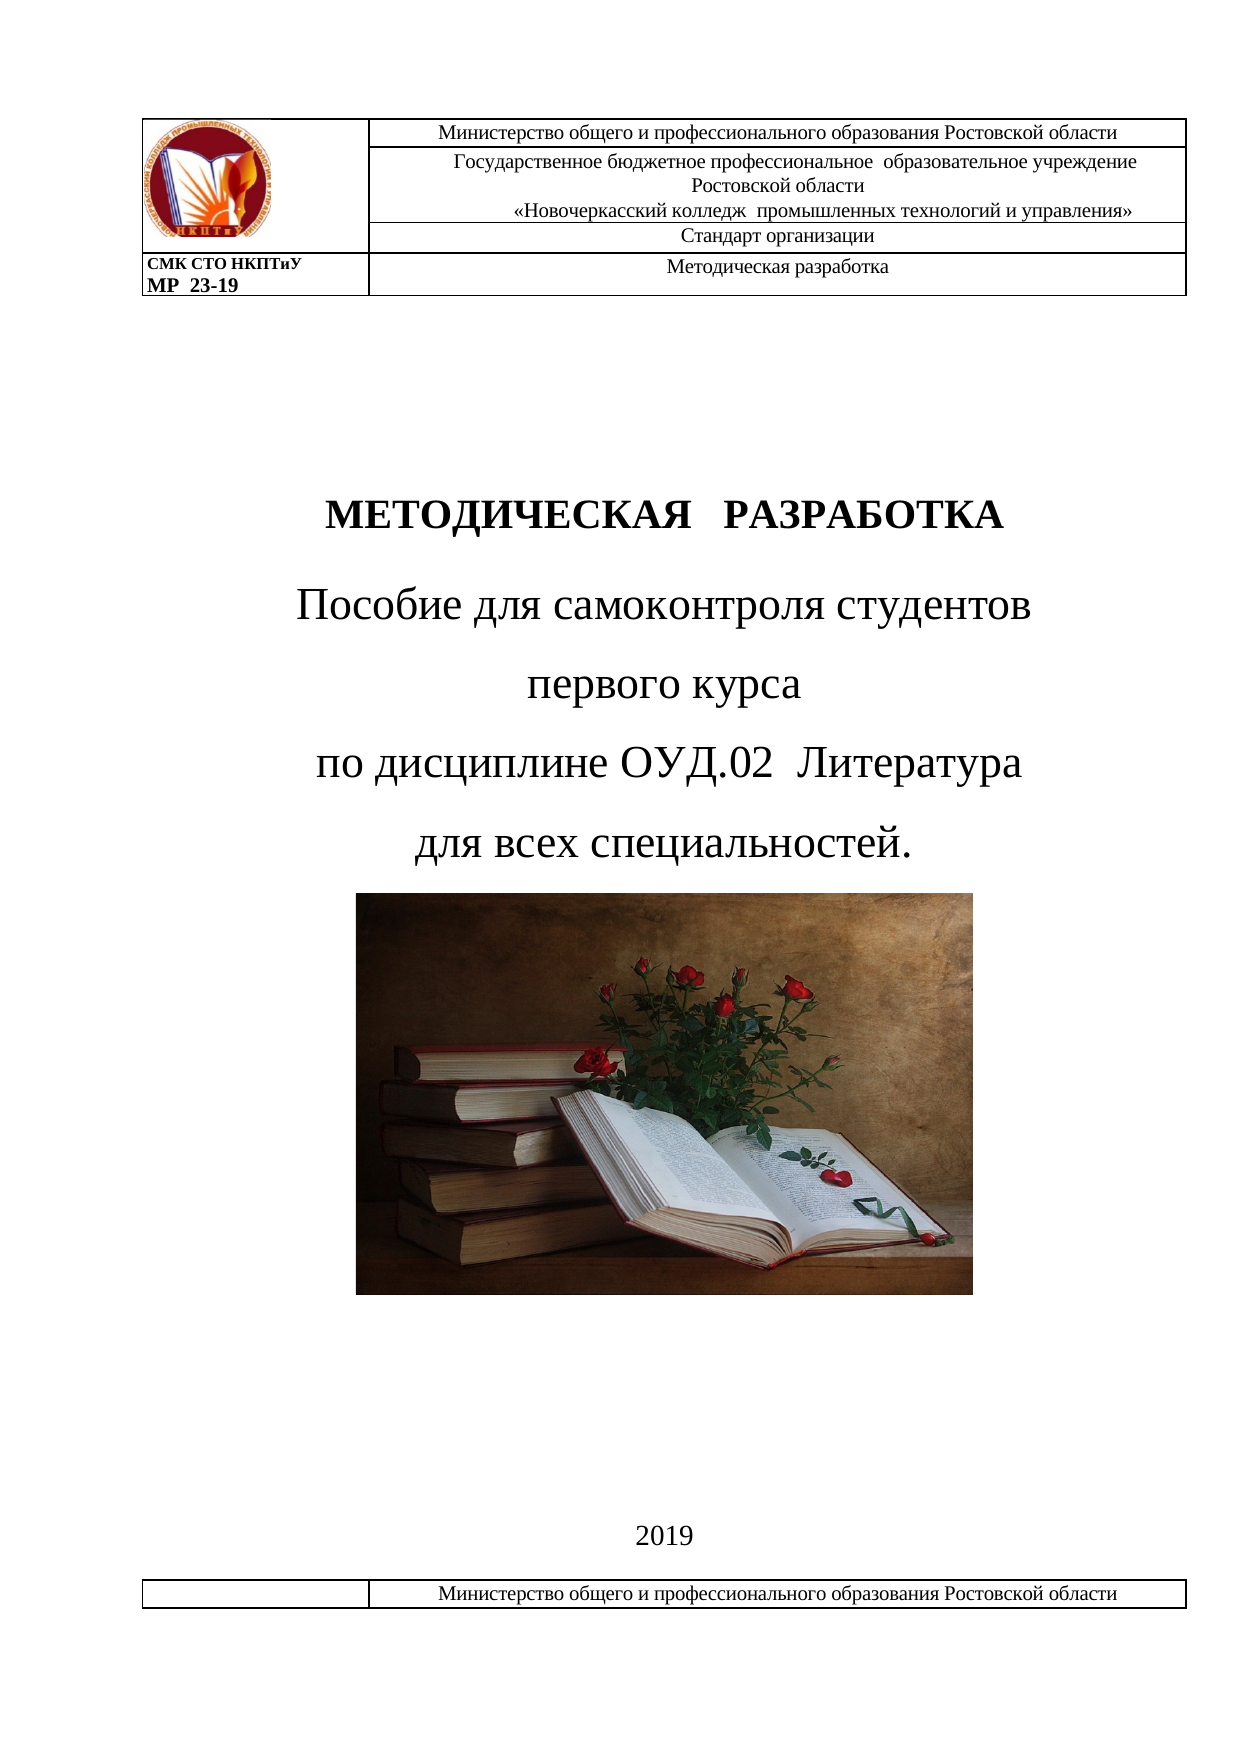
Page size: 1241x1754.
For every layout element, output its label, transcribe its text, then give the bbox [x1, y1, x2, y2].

text 2019 [177, 1518, 1152, 1551]
table_cell Стандарт организации [370, 223, 1185, 252]
table_cell Государственное бюджетное профессиональное образовательное учреждение Ростовской области «Новочеркасский колледж промышленных технологий и управления» [370, 148, 1185, 222]
picture [142, 119, 271, 235]
table_header Министерство общего и профессионального образования Ростовской области [370, 1581, 1185, 1607]
text по дисциплине ОУД.02 Литература [177, 735, 1152, 788]
table_cell СМК СТО НКПТиУ МР 23-19 [143, 254, 368, 295]
text Пособие для самоконтроля студентов [177, 577, 1152, 630]
table_header [143, 120, 368, 252]
table_header Министерство общего и профессионального образования Ростовской области [370, 120, 1185, 146]
table_header [143, 1581, 368, 1607]
picture [355, 893, 973, 1295]
text первого курса [177, 656, 1152, 709]
text для всех специальностей. [177, 814, 1152, 867]
text МЕТОДИЧЕСКАЯ РАЗРАБОТКА [177, 489, 1152, 537]
